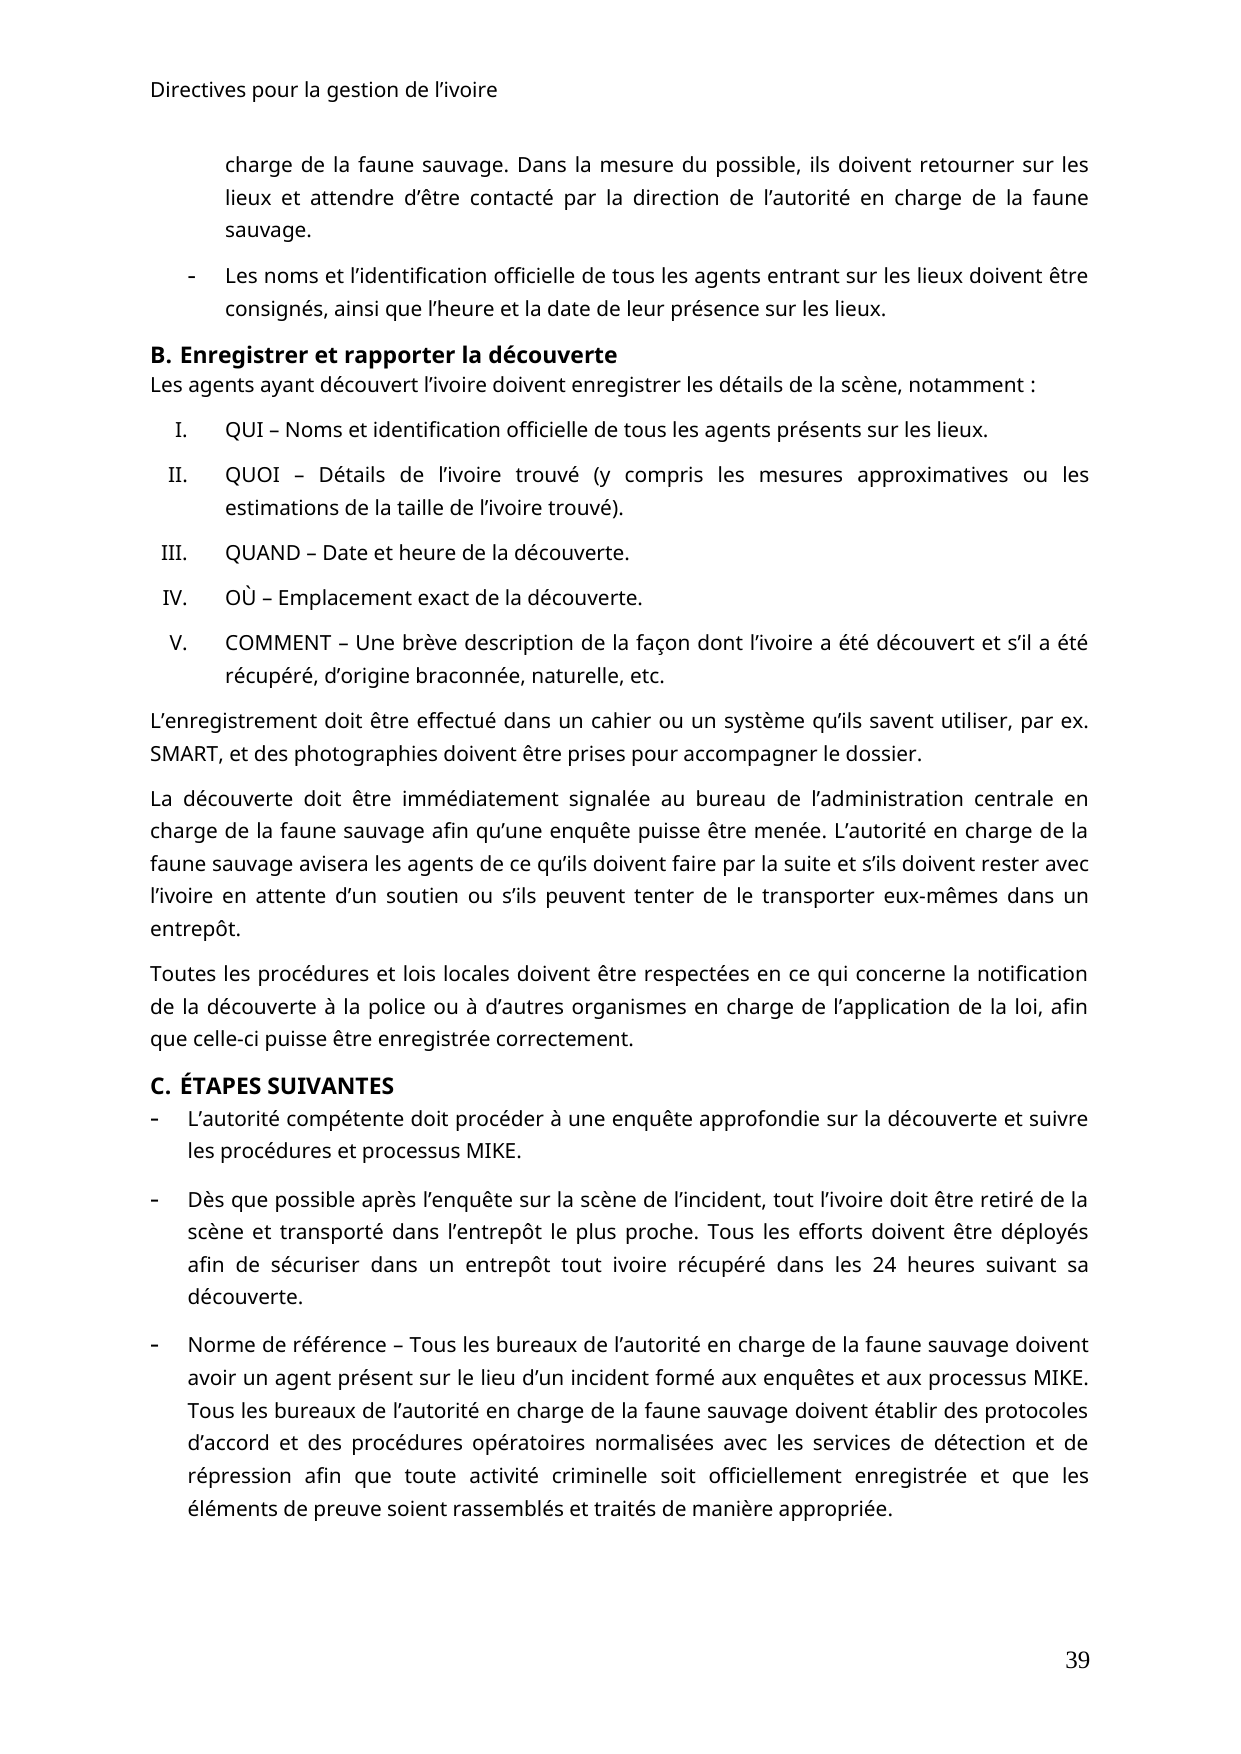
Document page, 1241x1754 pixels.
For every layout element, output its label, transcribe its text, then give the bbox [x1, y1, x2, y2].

list Dès que possible après l’enquête sur la scène de l’incident, tout l’ivoire doit être retiré de la scène et transporté dans l’entrepôt le plus proche. Tous les efforts doivent être déployés afin de sécuriser dans un entrepôt tout ivoire récupéré dans les 24 heures suivant sa découverte. [150, 1182, 1090, 1311]
list QUI – Noms et identification officielle de tous les agents présents sur les lieux. [187, 415, 1090, 444]
text C. ÉTAPES SUIVANTES [150, 1070, 1090, 1101]
list Les noms et l’identification officielle de tous les agents entrant sur les lieux doivent être consignés, ainsi que l’heure et la date de leur présence sur les lieux. [187, 260, 1090, 322]
list COMMENT – Une brève description de la façon dont l’ivoire a été découvert et s’il a été récupéré, d’origine braconnée, naturelle, etc. [187, 628, 1090, 689]
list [187, 150, 1090, 244]
text L’enregistrement doit être effectué dans un cahier ou un système qu’ils savent utiliser, par ex. SMART, et des photographies doivent être prises pour accompagner le dossier. [150, 706, 1090, 767]
list OÙ – Emplacement exact de la découverte. [187, 583, 1090, 612]
list QUOI – Détails de l’ivoire trouvé (y compris les mesures approximatives ou les estimations de la taille de l’ivoire trouvé). [187, 461, 1090, 522]
list Norme de référence – Tous les bureaux de l’autorité en charge de la faune sauvage doivent avoir un agent présent sur le lieu d’un incident formé aux enquêtes et aux processus MIKE. Tous les bureaux de l’autorité en charge de la faune sauvage doivent établir des protocoles d’accord et des procédures opératoires normalisées avec les services de détection et de répression afin que toute activité criminelle soit officiellement enregistrée et que les éléments de preuve soient rassemblés et traités de manière appropriée. [150, 1328, 1090, 1522]
text B. Enregistrer et rapporter la découverte [150, 339, 1090, 370]
list QUAND – Date et heure de la découverte. [187, 538, 1090, 567]
text Toutes les procédures et lois locales doivent être respectées en ce qui concerne la notification de la découverte à la police ou à d’autres organismes en charge de l’application de la loi, afin que celle-ci puisse être enregistrée correctement. [150, 959, 1090, 1053]
text Les agents ayant découvert l’ivoire doivent enregistrer les détails de la scène, notamment : [150, 370, 1090, 399]
list L’autorité compétente doit procéder à une enquête approfondie sur la découverte et suivre les procédures et processus MIKE. [150, 1101, 1090, 1165]
text La découverte doit être immédiatement signalée au bureau de l’administration centrale en charge de la faune sauvage afin qu’une enquête puisse être menée. L’autorité en charge de la faune sauvage avisera les agents de ce qu’ils doivent faire par la suite et s’ils doivent rester avec l’ivoire en attente d’un soutien ou s’ils peuvent tenter de le transporter eux-mêmes dans un entrepôt. [150, 784, 1090, 943]
